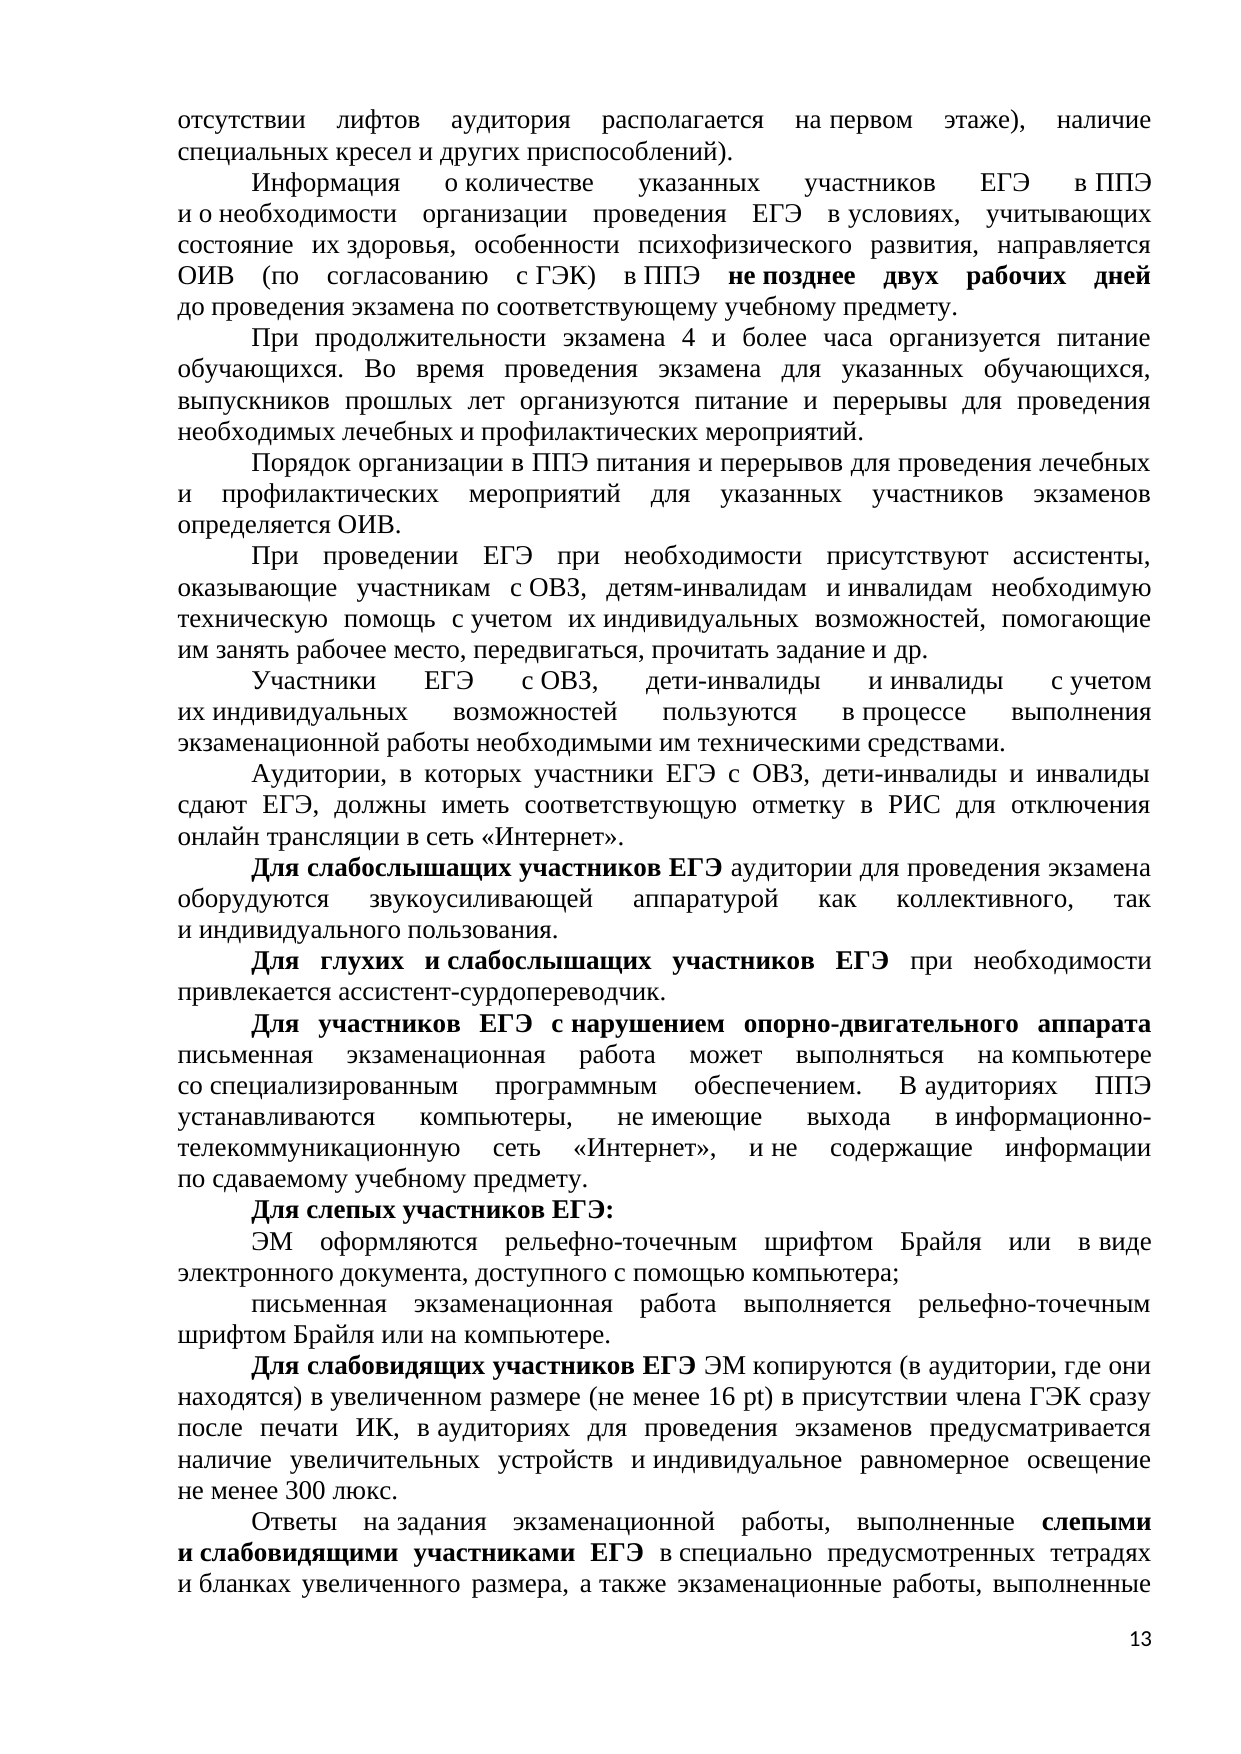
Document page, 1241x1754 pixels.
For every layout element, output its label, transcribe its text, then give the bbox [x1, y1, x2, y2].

text Порядок организации в ППЭ питания и перерывов для проведения лечебных и профилактических мероприятий для указанных участников экзаменов определяется ОИВ. [177, 446, 1152, 539]
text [177, 1505, 1152, 1598]
text При продолжительности экзамена 4 и более часа организуется питание обучающихся. Во время проведения экзамена для указанных обучающихся, выпускников прошлых лет организуются питание и перерывы для проведения необходимых лечебных и профилактических мероприятий. [177, 321, 1152, 446]
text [177, 103, 1152, 166]
text письменная экзаменационная работа выполняется рельефно-точечным шрифтом Брайля или на компьютере. [177, 1287, 1152, 1349]
text Информация о количестве указанных участников ЕГЭ в ППЭ и о необходимости организации проведения ЕГЭ в условиях, учитывающих состояние их здоровья, особенности психофизического развития, направляется ОИВ (по согласованию с ГЭК) в ППЭ не позднее двух рабочих дней до проведения экзамена по соответствующему учебному предмету. [177, 166, 1152, 321]
text Участники ЕГЭ с ОВЗ, дети-инвалиды и инвалиды с учетом их индивидуальных возможностей пользуются в процессе выполнения экзаменационной работы необходимыми им техническими средствами. [177, 664, 1152, 757]
text Для слабослышащих участников ЕГЭ аудитории для проведения экзамена оборудуются звукоусиливающей аппаратурой как коллективного, так и индивидуального пользования. [177, 851, 1152, 944]
text Для глухих и слабослышащих участников ЕГЭ при необходимости привлекается ассистент-сурдопереводчик. [177, 944, 1152, 1007]
text ЭМ оформляются рельефно-точечным шрифтом Брайля или в виде электронного документа, доступного с помощью компьютера; [177, 1225, 1152, 1287]
text При проведении ЕГЭ при необходимости присутствуют ассистенты, оказывающие участникам с ОВЗ, детям-инвалидам и инвалидам необходимую техническую помощь с учетом их индивидуальных возможностей, помогающие им занять рабочее место, передвигаться, прочитать задание и др. [177, 539, 1152, 664]
text Для слабовидящих участников ЕГЭ ЭМ копируются (в аудитории, где они находятся) в увеличенном размере (не менее 16 pt) в присутствии члена ГЭК сразу после печати ИК, в аудиториях для проведения экзаменов предусматривается наличие увеличительных устройств и индивидуальное равномерное освещение не менее 300 люкс. [177, 1349, 1152, 1505]
text Для слепых участников ЕГЭ: [177, 1193, 1152, 1225]
text Для участников ЕГЭ с нарушением опорно-двигательного аппарата письменная экзаменационная работа может выполняться на компьютере со специализированным программным обеспечением. В аудиториях ППЭ устанавливаются компьютеры, не имеющие выхода в информационно-телекоммуникационную сеть «Интернет», и не содержащие информации по сдаваемому учебному предмету. [177, 1007, 1152, 1193]
text Аудитории, в которых участники ЕГЭ с ОВЗ, дети-инвалиды и инвалиды сдают ЕГЭ, должны иметь соответствующую отметку в РИС для отключения онлайн трансляции в сеть «Интернет». [177, 757, 1152, 851]
